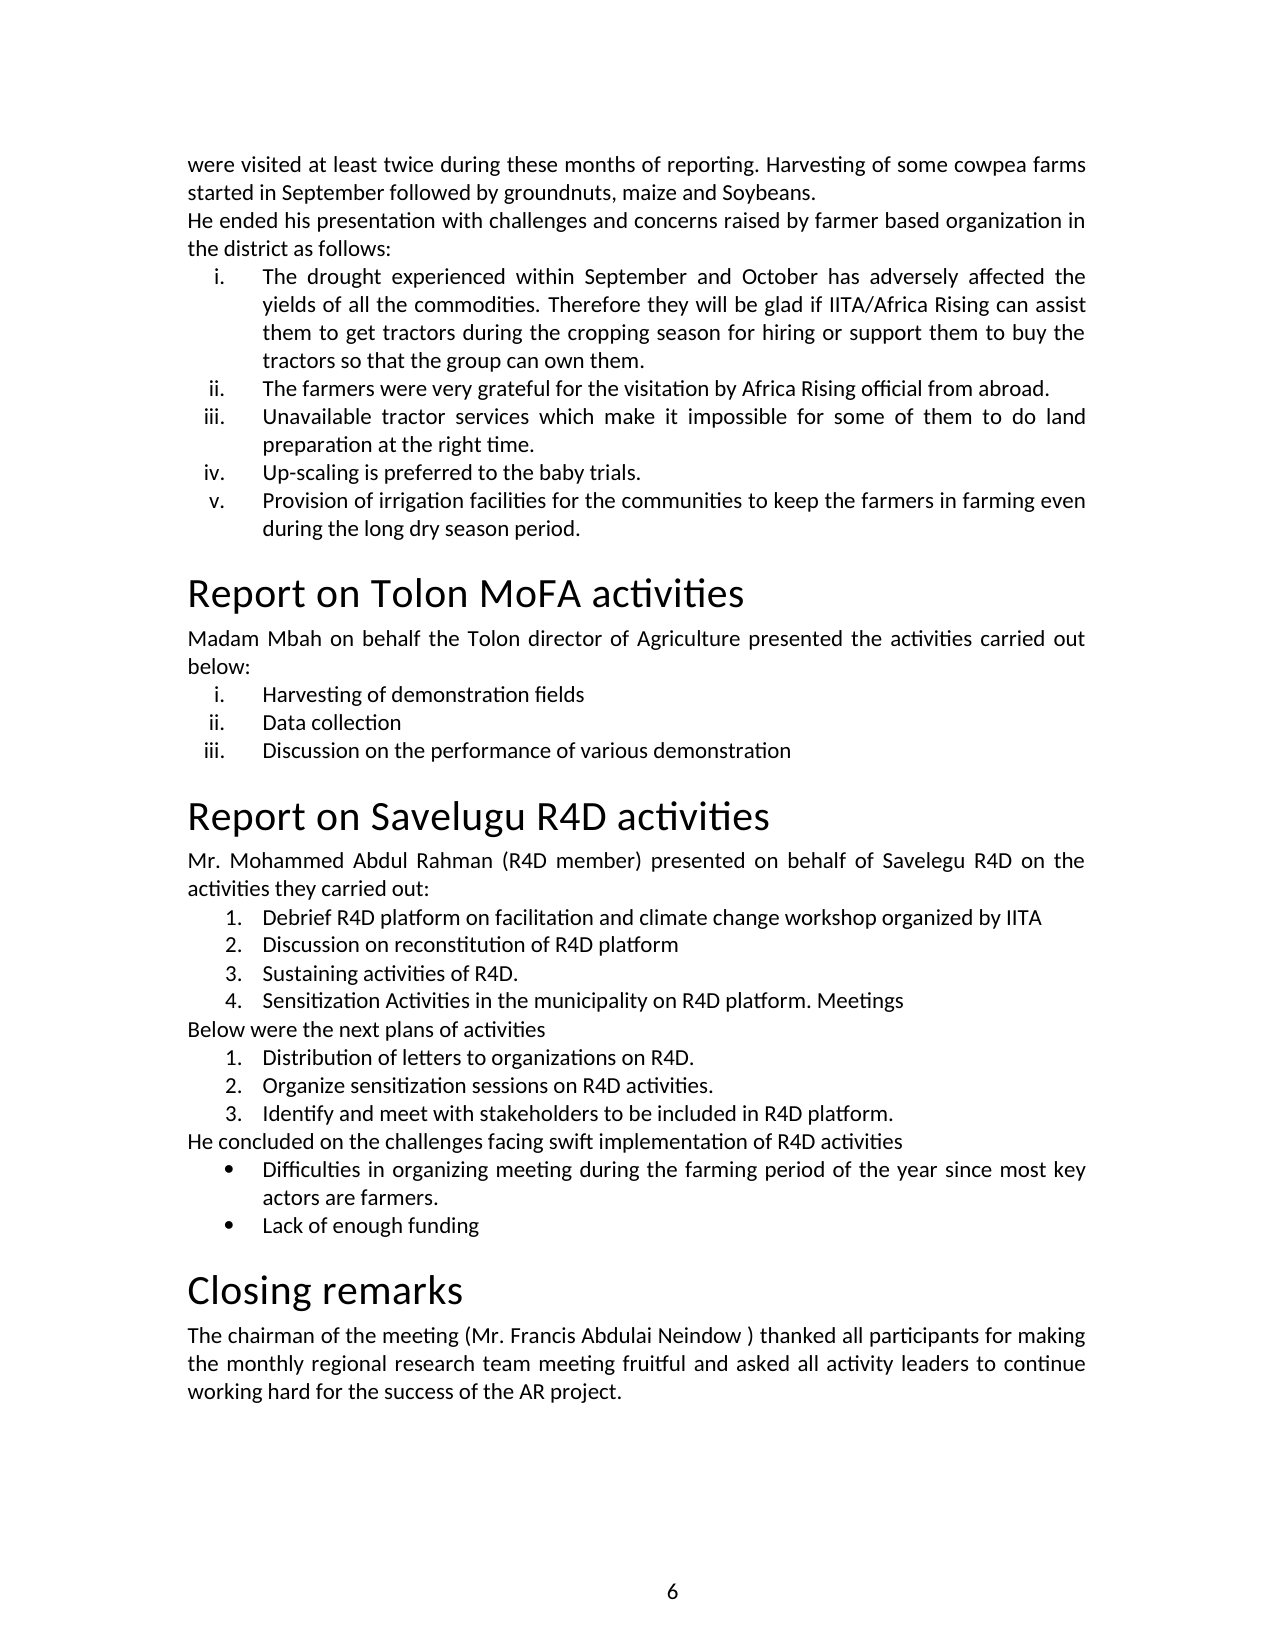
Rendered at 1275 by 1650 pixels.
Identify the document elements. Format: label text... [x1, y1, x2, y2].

list Sustaining activities of R4D. [225, 959, 1087, 987]
list Unavailable tractor services which make it impossible for some of them to do land preparation at the right time. [225, 402, 1087, 458]
list Distribution of letters to organizations on R4D. [225, 1043, 1087, 1071]
text Mr. Mohammed Abdul Rahman (R4D member) presented on behalf of Savelegu R4D on the activities they carried out: [187, 847, 1087, 903]
list Lack of enough funding [225, 1211, 1087, 1239]
text The chairman of the meeting (Mr. Francis Abdulai Neindow ) thanked all participants for making the monthly regional research team meeting fruitful and asked all activity leaders to continue working hard for the success of the AR project. [187, 1321, 1087, 1405]
list Discussion on the performance of various demonstration [225, 736, 1087, 764]
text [187, 150, 1087, 206]
subtitle Report on Savelugu R4D activities [187, 789, 1087, 840]
list The farmers were very grateful for the visitation by Africa Rising official from abroad. [225, 374, 1087, 402]
text Madam Mbah on behalf the Tolon director of Agriculture presented the activities carried out below: [187, 624, 1087, 680]
list Sensitization Activities in the municipality on R4D platform. Meetings [225, 987, 1087, 1015]
list Discussion on reconstitution of R4D platform [225, 931, 1087, 959]
text He ended his presentation with challenges and concerns raised by farmer based organization in the district as follows: [187, 206, 1087, 262]
subtitle Report on Tolon MoFA activities [187, 567, 1087, 618]
list Difficulties in organizing meeting during the farming period of the year since most key actors are farmers. [225, 1155, 1087, 1211]
list The drought experienced within September and October has adversely affected the yields of all the commodities. Therefore they will be glad if IITA/Africa Rising can assist them to get tractors during the cropping season for hiring or support them to buy the tractors so that the group can own them. [225, 262, 1087, 374]
subtitle Closing remarks [187, 1264, 1087, 1315]
list Up-scaling is preferred to the baby trials. [225, 458, 1087, 486]
text He concluded on the challenges facing swift implementation of R4D activities [187, 1127, 1087, 1155]
list Debrief R4D platform on facilitation and climate change workshop organized by IITA [225, 903, 1087, 931]
list Organize sensitization sessions on R4D activities. [225, 1071, 1087, 1099]
list Provision of irrigation facilities for the communities to keep the farmers in farming even during the long dry season period. [225, 486, 1087, 542]
list Data collection [225, 708, 1087, 736]
text Below were the next plans of activities [187, 1015, 1087, 1043]
list Harvesting of demonstration fields [225, 680, 1087, 708]
list Identify and meet with stakeholders to be included in R4D platform. [225, 1099, 1087, 1127]
